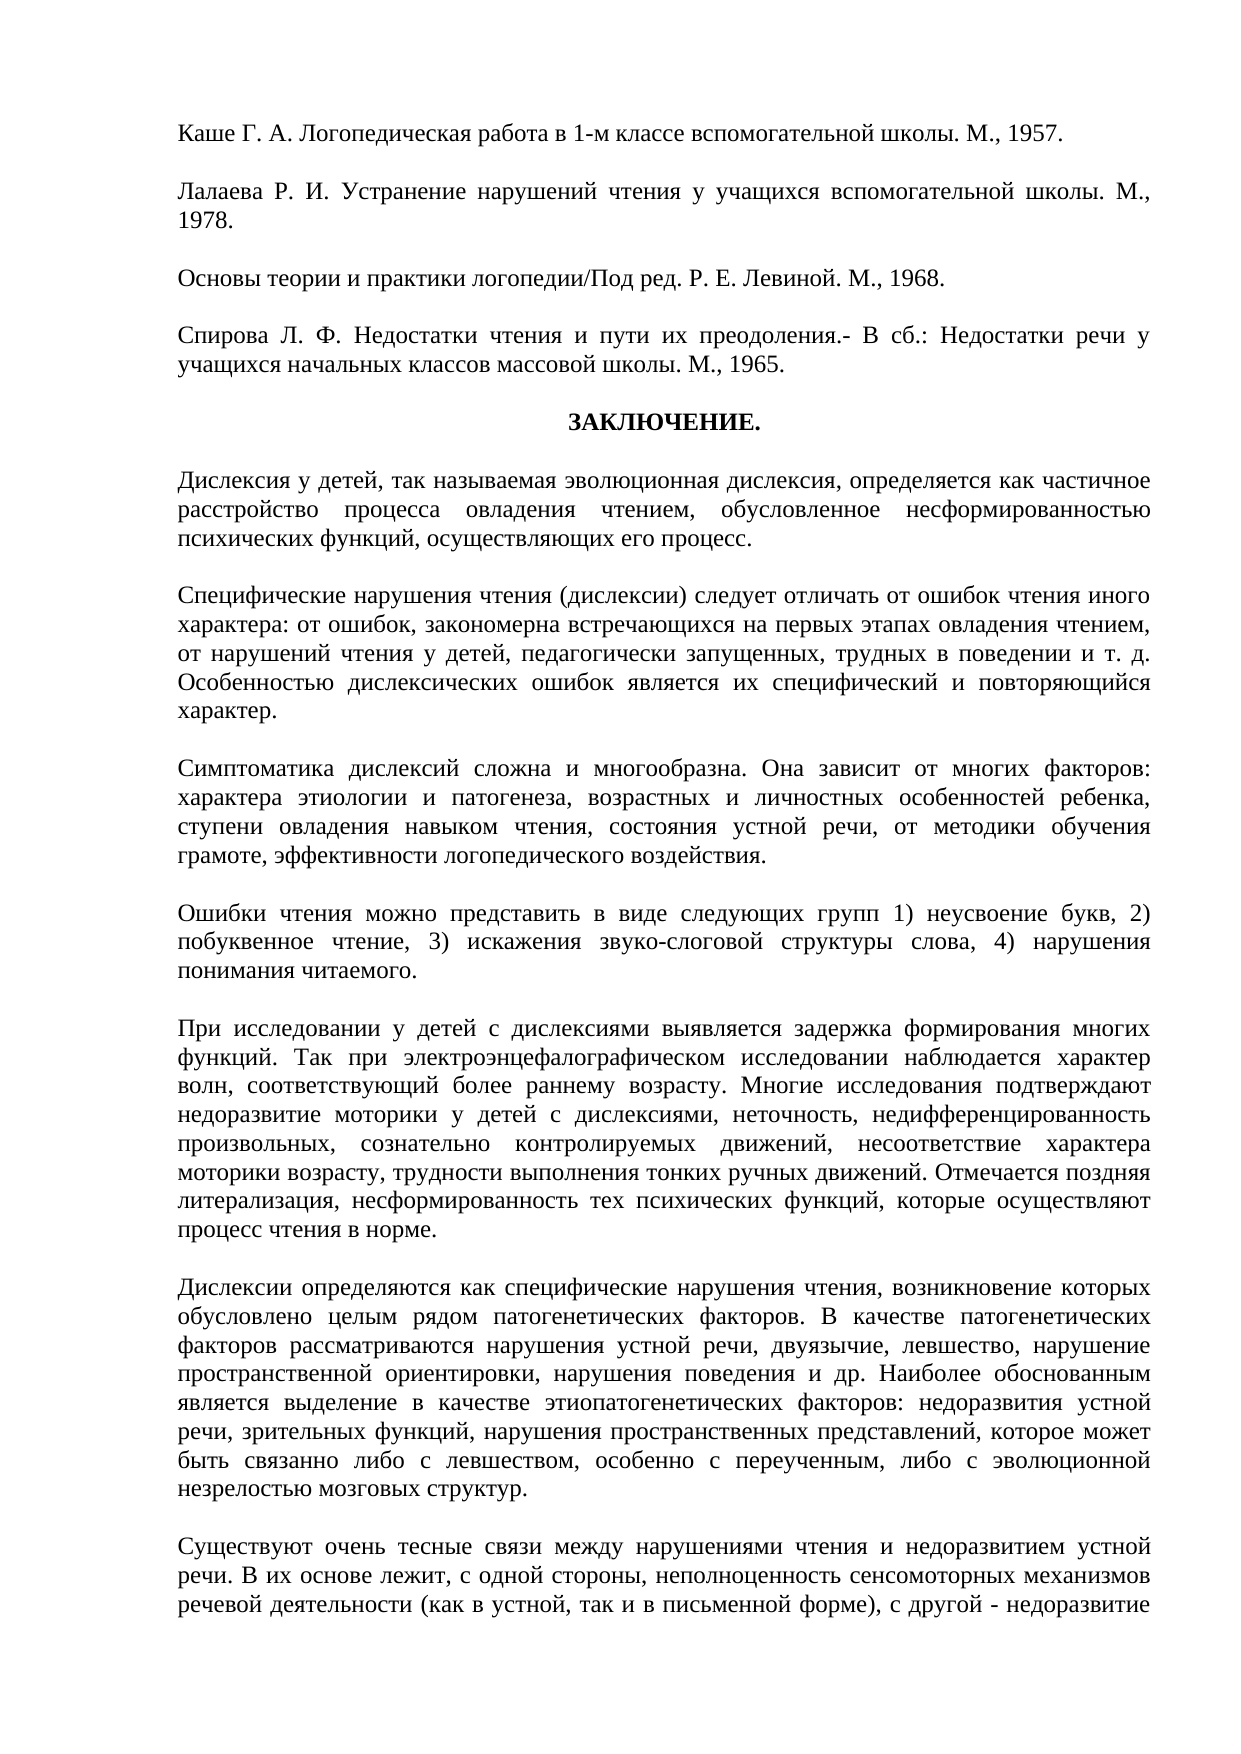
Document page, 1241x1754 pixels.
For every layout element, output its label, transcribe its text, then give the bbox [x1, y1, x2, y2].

text Ошибки чтения можно представить в виде следующих групп 1) неусвоение букв, 2) побуквенное чтение, 3) искажения звуко-слоговой структуры слова, 4) нарушения понимания читаемого. [177, 898, 1152, 984]
text Каше Г. А. Логопедическая работа в 1-м классе вспомогательной школы. М., 1957. [177, 118, 1152, 147]
text Дислексия у детей, так называемая эволюционная дислексия, определяется как частичное расстройство процесса овладения чтением, обусловленное несформированностью психических функций, осуществляющих его процесс. [177, 465, 1152, 551]
text Основы теории и практики логопедии/Под ред. Р. Е. Левиной. М., 1968. [177, 263, 1152, 291]
text Лалаева Р. И. Устранение нарушений чтения у учащихся вспомогательной школы. М., 1978. [177, 176, 1152, 233]
text Спирова Л. Ф. Недостатки чтения и пути их преодоления.- В сб.: Недостатки речи у учащихся начальных классов массовой школы. М., 1965. [177, 321, 1152, 378]
text Симптоматика дислексий сложна и многообразна. Она зависит от многих факторов: характера этиологии и патогенеза, возрастных и личностных особенностей ребенка, ступени овладения навыком чтения, состояния устной речи, от методики обучения грамоте, эффективности логопедического воздействия. [177, 753, 1152, 868]
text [177, 1531, 1152, 1618]
text Специфические нарушения чтения (дислексии) следует отличать от ошибок чтения иного характера: от ошибок, закономерна встречающихся на первых этапах овладения чтением, от нарушений чтения у детей, педагогически запущенных, трудных в поведении и т. д. Особенностью дислексических ошибок является их специфический и повторяющийся характер. [177, 581, 1152, 724]
text ЗАКЛЮЧЕНИЕ. [177, 407, 1152, 436]
text Дислексии определяются как специфические нарушения чтения, возникновение которых обусловлено целым рядом патогенетических факторов. В качестве патогенетических факторов рассматриваются нарушения устной речи, двуязычие, левшество, нарушение пространственной ориентировки, нарушения поведения и др. Наиболее обоснованным является выделение в качестве этиопатогенетических факторов: недоразвития устной речи, зрительных функций, нарушения пространственных представлений, которое может быть связанно либо с левшеством, особенно с переученным, либо с эволюционной незрелостью мозговых структур. [177, 1272, 1152, 1502]
text При исследовании у детей с дислексиями выявляется задержка формирования многих функций. Так при электроэнцефалографическом исследовании наблюдается характер волн, соответствующий более раннему возрасту. Многие исследования подтверждают недоразвитие моторики у детей с дислексиями, неточность, недифференцированность произвольных, сознательно контролируемых движений, несоответствие характера моторики возрасту, трудности выполнения тонких ручных движений. Отмечается поздняя литерализация, несформированность тех психических функций, которые осуществляют процесс чтения в норме. [177, 1013, 1152, 1243]
